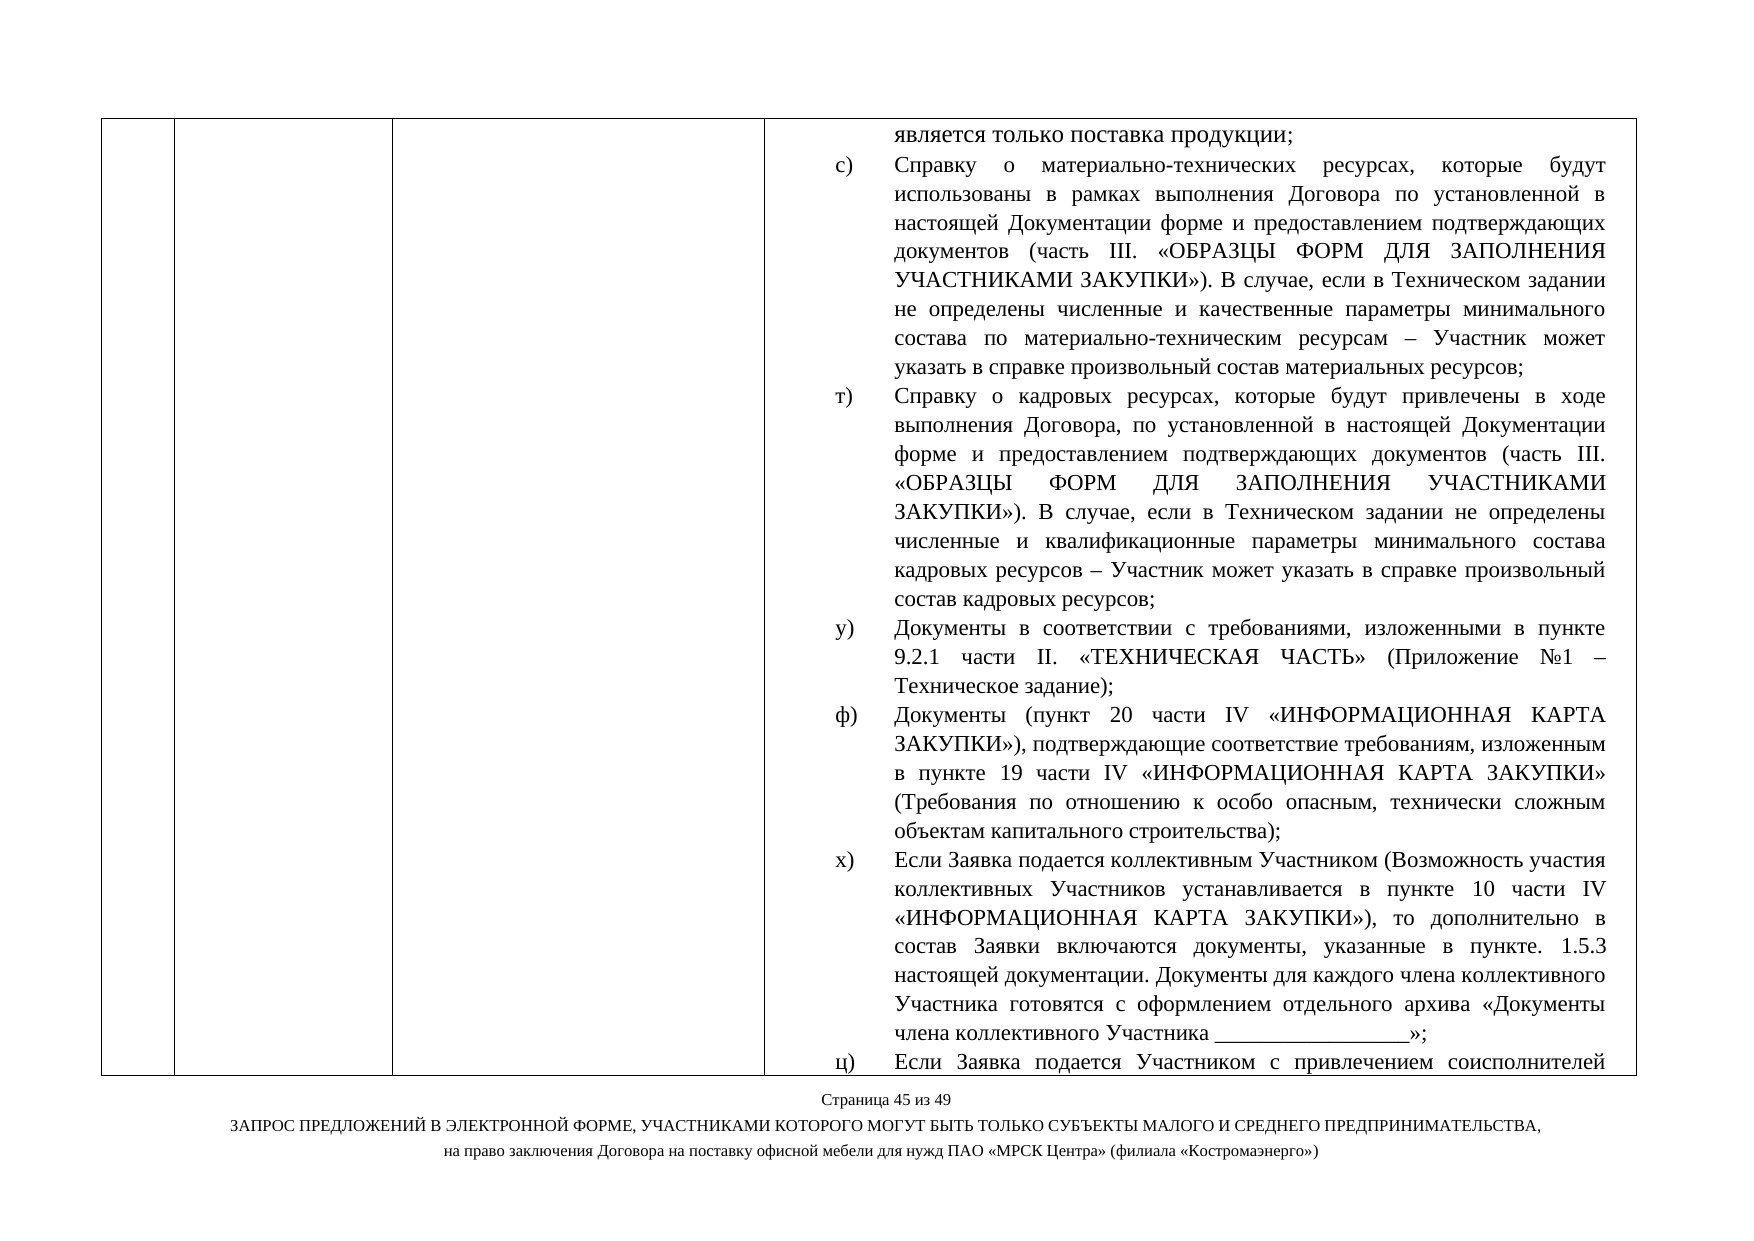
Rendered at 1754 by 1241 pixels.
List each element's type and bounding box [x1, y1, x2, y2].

table_cell [393, 119, 764, 1075]
table_cell [102, 119, 174, 1075]
table_cell [765, 119, 1636, 1075]
table_cell [175, 119, 392, 1075]
